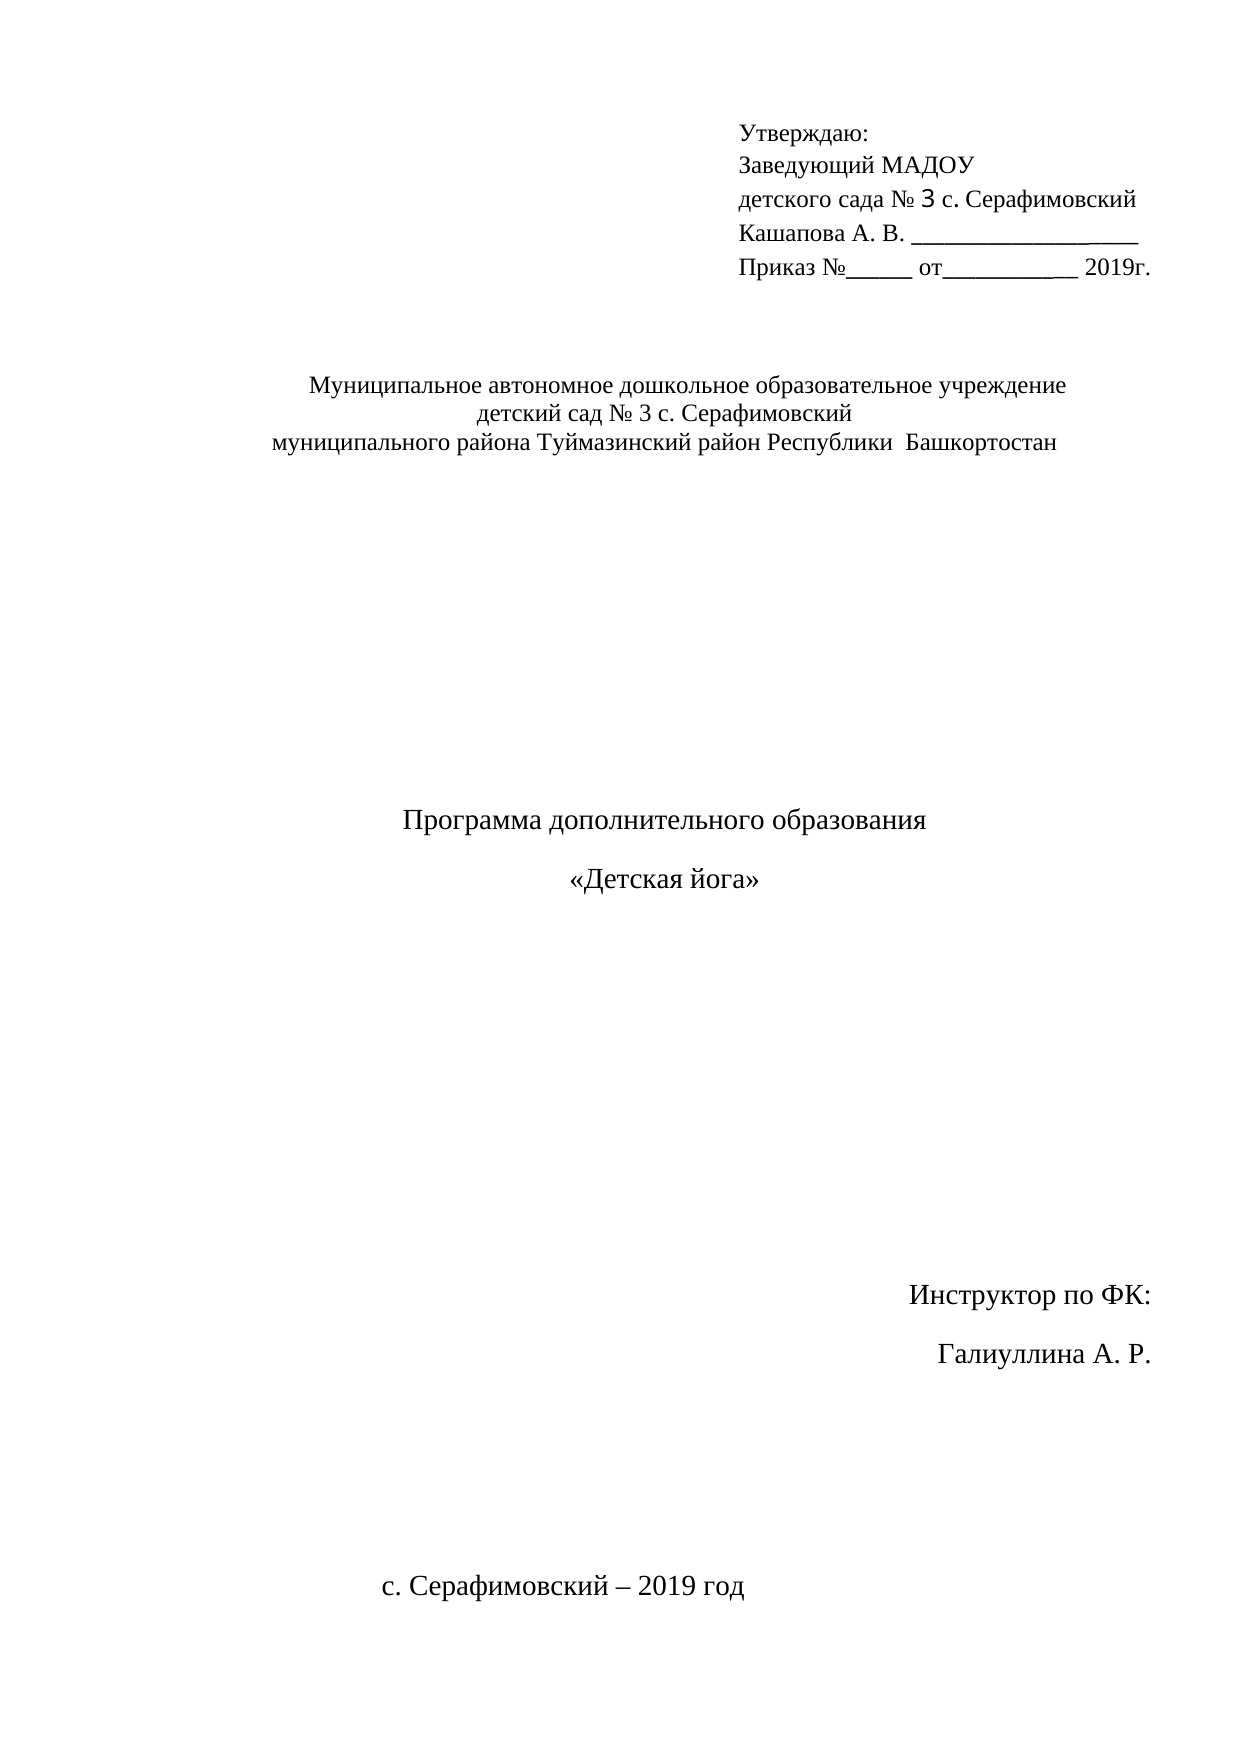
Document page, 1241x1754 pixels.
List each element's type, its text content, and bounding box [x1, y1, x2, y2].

text «Детская йога» [177, 862, 1152, 895]
text Инструктор по ФК: [177, 1277, 1152, 1311]
text детский сад № 3 с. Серафимовский [177, 398, 1152, 427]
text Галиуллина А. Р. [177, 1337, 1152, 1370]
text с. Серафимовский – 2019 год [177, 1568, 1152, 1602]
text Утверждаю: Заведующий МАДОУ детского сада № 3 с. Серафимовский Кашапова А. В. ____________________ Приказ №______ от____________ 2019г. [738, 118, 1152, 283]
text муниципального района Туймазинский район Республики Башкортостан [177, 427, 1152, 456]
text Муниципальное автономное дошкольное образовательное учреждение [177, 370, 1152, 398]
text Программа дополнительного образования [177, 802, 1152, 836]
